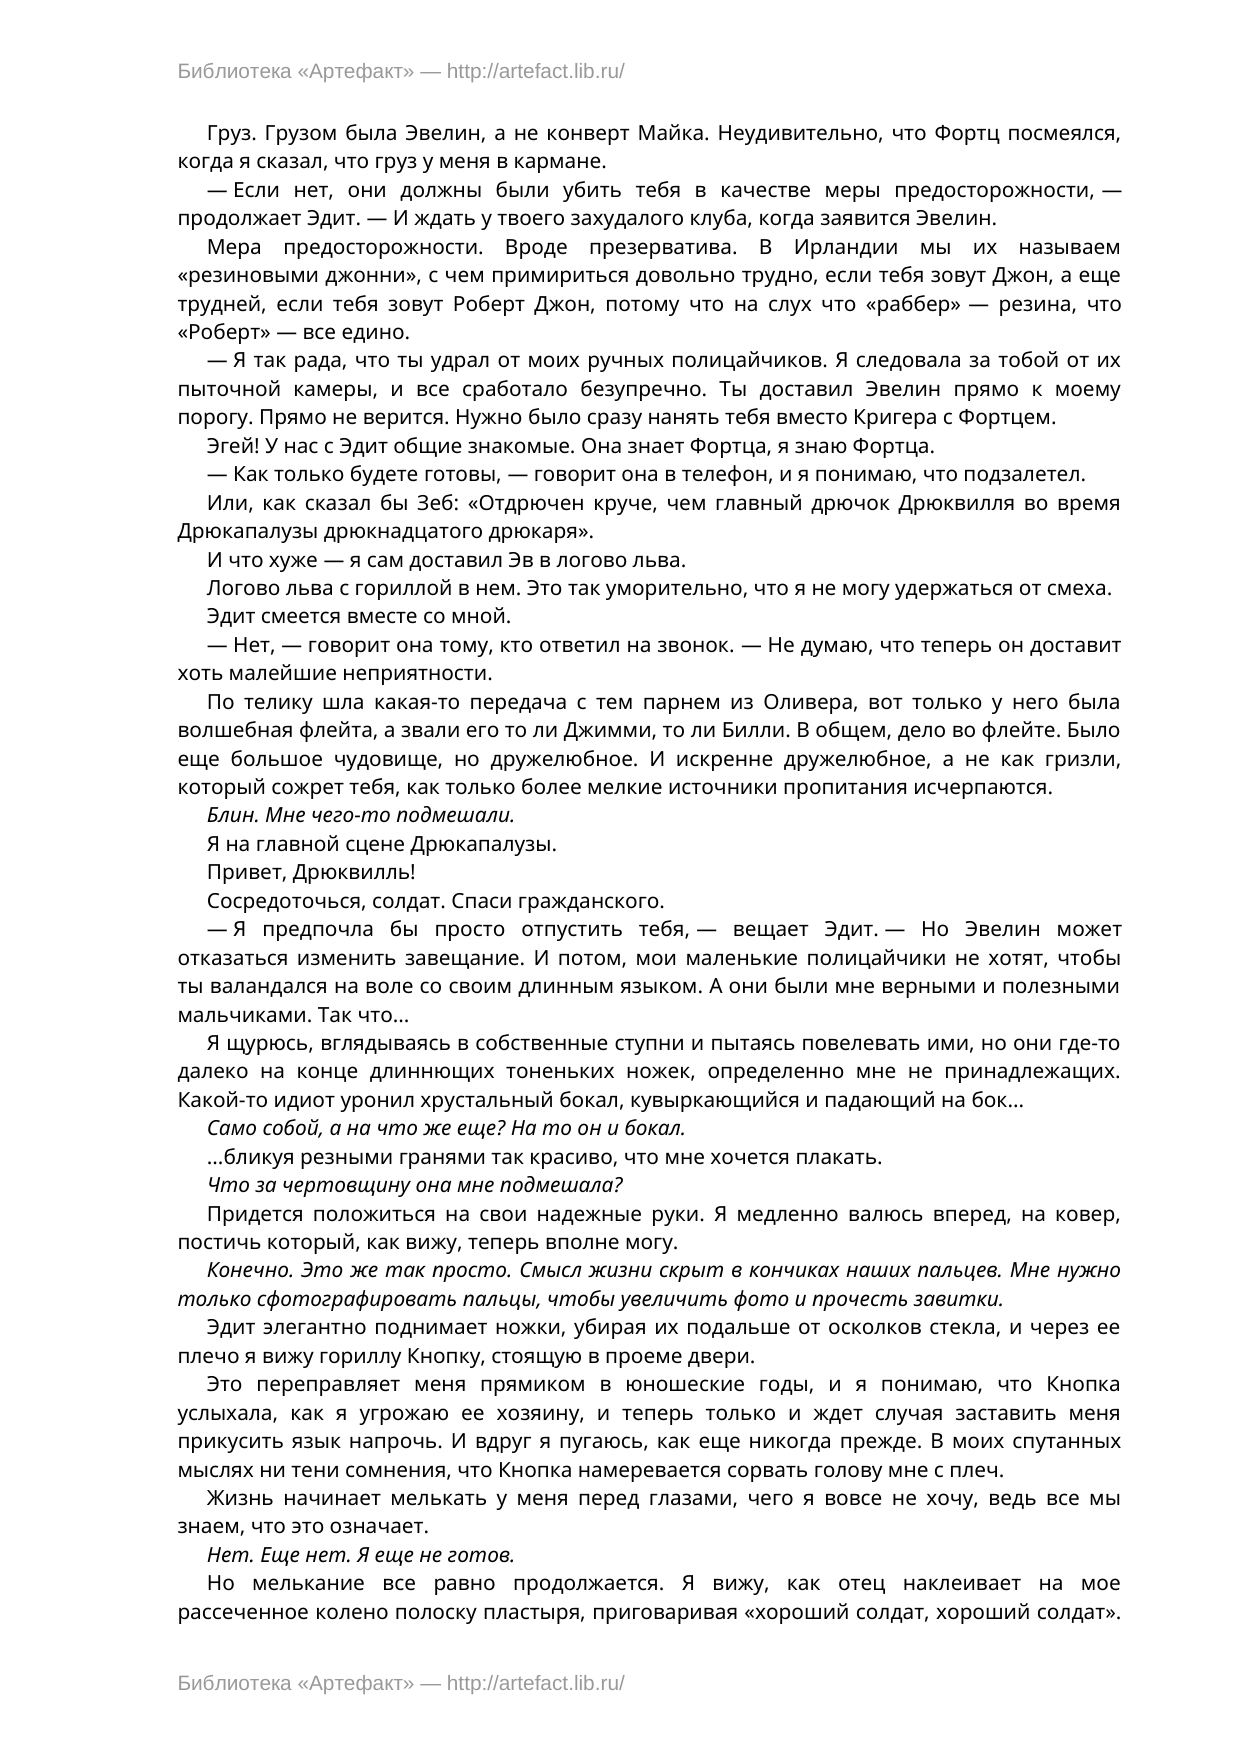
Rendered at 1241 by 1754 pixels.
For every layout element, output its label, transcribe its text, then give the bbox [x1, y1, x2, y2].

text — Как только будете готовы, — говорит она в телефон, и я понимаю, что подзалетел. [177, 459, 1122, 488]
text Конечно. Это же так просто. Смысл жизни скрыт в кончиках наших пальцев. Мне нужно только сфотографировать пальцы, чтобы увеличить фото и прочесть завитки. [177, 1256, 1122, 1312]
text — Нет, — говорит она тому, кто ответил на звонок. — Не думаю, что теперь он доставит хоть малейшие неприятности. [177, 630, 1122, 687]
text — Я так рада, что ты удрал от моих ручных полицайчиков. Я следовала за тобой от их пыточной камеры, и все сработало безупречно. Ты доставил Эвелин прямо к моему порогу. Прямо не верится. Нужно было сразу нанять тебя вместо Кригера с Фортцем. [177, 346, 1122, 431]
text Я на главной сцене Дрюкапалузы. [177, 829, 1122, 857]
text Сосредоточься, солдат. Спаси гражданского. [177, 886, 1122, 914]
text Само собой, а на что же еще? На то он и бокал. [177, 1113, 1122, 1142]
text Эгей! У нас с Эдит общие знакомые. Она знает Фортца, я знаю Фортца. [177, 431, 1122, 459]
text Я щурюсь, вглядываясь в собственные ступни и пытаясь повелевать ими, но они где-то далеко на конце длиннющих тоненьких ножек, определенно мне не принадлежащих. Какой-то идиот уронил хрустальный бокал, кувыркающийся и падающий на бок... [177, 1028, 1122, 1113]
text Придется положиться на свои надежные руки. Я медленно валюсь вперед, на ковер, постичь который, как вижу, теперь вполне могу. [177, 1199, 1122, 1256]
text Это переправляет меня прямиком в юношеские годы, и я понимаю, что Кнопка услыхала, как я угрожаю ее хозяину, и теперь только и ждет случая заставить меня прикусить язык напрочь. И вдруг я пугаюсь, как еще никогда прежде. В моих спутанных мыслях ни тени сомнения, что Кнопка намеревается сорвать голову мне с плеч. [177, 1369, 1122, 1483]
text Эдит элегантно поднимает ножки, убирая их подальше от осколков стекла, и через ее плечо я вижу гориллу Кнопку, стоящую в проеме двери. [177, 1312, 1122, 1369]
text Эдит смеется вместе со мной. [177, 602, 1122, 630]
text И что хуже — я сам доставил Эв в логово льва. [177, 545, 1122, 573]
text Блин. Мне чего-то подмешали. [177, 801, 1122, 829]
text По телику шла какая-то передача с тем парнем из Оливера, вот только у него была волшебная флейта, а звали его то ли Джимми, то ли Билли. В общем, дело во флейте. Было еще большое чудовище, но дружелюбное. И искренне дружелюбное, а не как гризли, который сожрет тебя, как только более мелкие источники пропитания исчерпаются. [177, 687, 1122, 801]
text Нет. Еще нет. Я еще не готов. [177, 1540, 1122, 1568]
text Что за чертовщину она мне подмешала? [177, 1170, 1122, 1199]
text Привет, Дрюквилль! [177, 857, 1122, 886]
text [177, 1568, 1122, 1625]
text — Если нет, они должны были убить тебя в качестве меры предосторожности, — продолжает Эдит. — И ждать у твоего захудалого клуба, когда заявится Эвелин. [177, 175, 1122, 232]
text — Я предпочла бы просто отпустить тебя, — вещает Эдит. — Но Эвелин может отказаться изменить завещание. И потом, мои маленькие полицайчики не хотят, чтобы ты валандался на воле со своим длинным языком. А они были мне верными и полезными мальчиками. Так что... [177, 914, 1122, 1028]
text Груз. Грузом была Эвелин, а не конверт Майка. Неудивительно, что Фортц посмеялся, когда я сказал, что груз у меня в кармане. [177, 118, 1122, 175]
text Жизнь начинает мелькать у меня перед глазами, чего я вовсе не хочу, ведь все мы знаем, что это означает. [177, 1483, 1122, 1540]
text Логово льва с гориллой в нем. Это так уморительно, что я не могу удержаться от смеха. [177, 573, 1122, 602]
text Или, как сказал бы Зеб: «Отдрючен круче, чем главный дрючок Дрюквилля во время Дрюкапалузы дрюкнадцатого дрюкаря». [177, 488, 1122, 545]
text Мера предосторожности. Вроде презерватива. В Ирландии мы их называем «резиновыми джонни», с чем примириться довольно трудно, если тебя зовут Джон, а еще трудней, если тебя зовут Роберт Джон, потому что на слух что «раббер» — резина, что «Роберт» — все едино. [177, 232, 1122, 346]
text ...бликуя резными гранями так красиво, что мне хочется плакать. [177, 1142, 1122, 1170]
